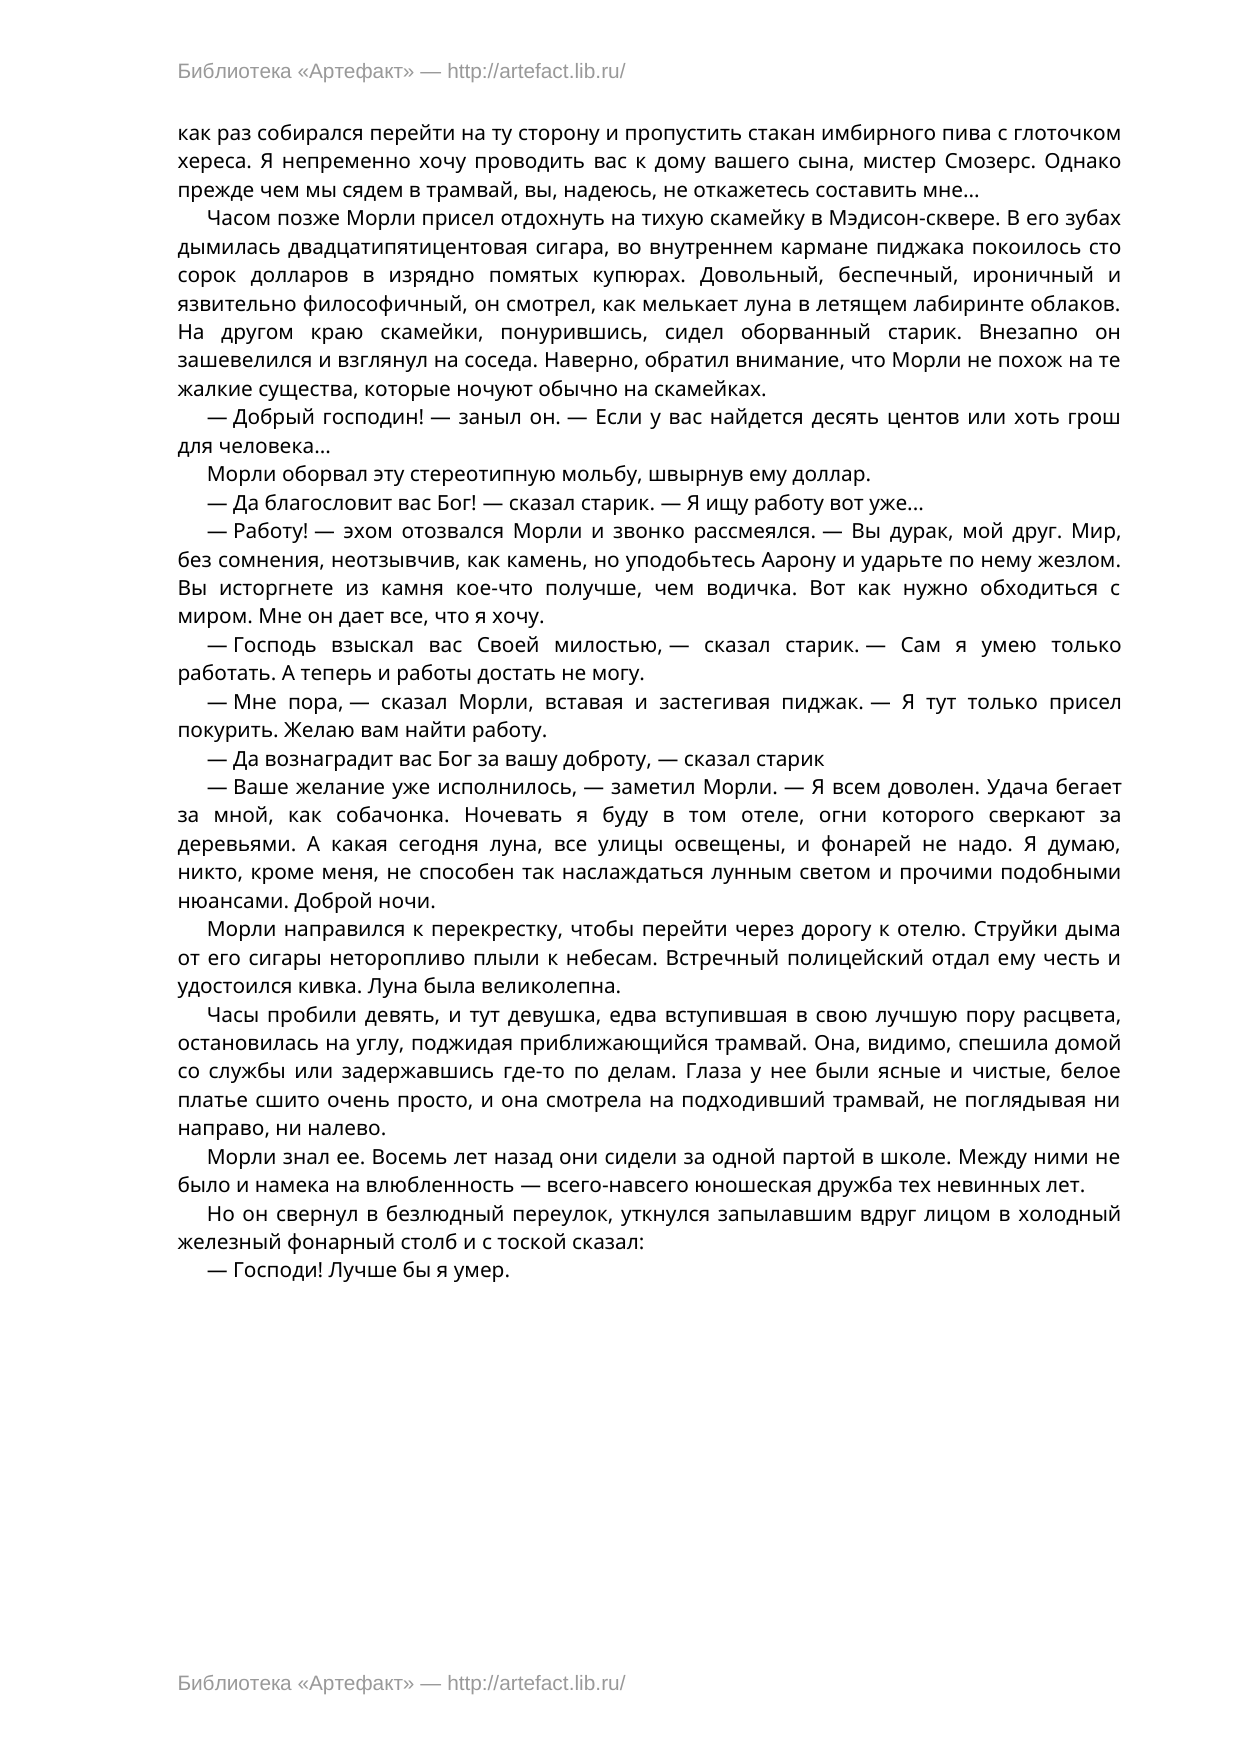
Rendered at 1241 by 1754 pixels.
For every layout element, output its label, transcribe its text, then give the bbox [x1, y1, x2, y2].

text Часом позже Морли присел отдохнуть на тихую скамейку в Мэдисон-сквере. В его зубах дымилась двадцатипятицентовая сигара, во внутреннем кармане пиджака покоилось сто сорок долларов в изрядно помятых купюрах. Довольный, беспечный, ироничный и язвительно философичный, он смотрел, как мелькает луна в летящем лабиринте облаков. На другом краю скамейки, понурившись, сидел оборванный старик. Внезапно он зашевелился и взглянул на соседа. Наверно, обратил внимание, что Морли не похож на те жалкие существа, которые ночуют обычно на скамейках. [177, 203, 1122, 402]
text — Да вознаградит вас Бог за вашу доброту, — сказал старик [177, 744, 1122, 772]
text — Господи! Лучше бы я умер. [177, 1256, 1122, 1284]
text Морли направился к перекрестку, чтобы перейти через дорогу к отелю. Струйки дыма от его сигары неторопливо плыли к небесам. Встречный полицейский отдал ему честь и удостоился кивка. Луна была великолепна. [177, 914, 1122, 1000]
text — Работу! — эхом отозвался Морли и звонко рассмеялся. — Вы дурак, мой друг. Мир, без сомнения, неотзывчив, как камень, но уподобьтесь Аарону и ударьте по нему жезлом. Вы исторгнете из камня кое-что получше, чем водичка. Вот как нужно обходиться с миром. Мне он дает все, что я хочу. [177, 516, 1122, 630]
text Морли знал ее. Восемь лет назад они сидели за одной партой в школе. Между ними не было и намека на влюбленность — всего-навсего юношеская дружба тех невинных лет. [177, 1142, 1122, 1199]
text — Ваше желание уже исполнилось, — заметил Морли. — Я всем доволен. Удача бегает за мной, как собачонка. Ночевать я буду в том отеле, огни которого сверкают за деревьями. А какая сегодня луна, все улицы освещены, и фонарей не надо. Я думаю, никто, кроме меня, не способен так наслаждаться лунным светом и прочими подобными нюансами. Доброй ночи. [177, 772, 1122, 914]
text Часы пробили девять, и тут девушка, едва вступившая в свою лучшую пору расцвета, остановилась на углу, поджидая приближающийся трамвай. Она, видимо, спешила домой со службы или задержавшись где-то по делам. Глаза у нее были ясные и чистые, белое платье сшито очень просто, и она смотрела на подходивший трамвай, не поглядывая ни направо, ни налево. [177, 1000, 1122, 1142]
text — Мне пора, — сказал Морли, вставая и застегивая пиджак. — Я тут только присел покурить. Желаю вам найти работу. [177, 687, 1122, 744]
text Морли оборвал эту стереотипную мольбу, швырнув ему доллар. [177, 459, 1122, 488]
text Но он свернул в безлюдный переулок, уткнулся запылавшим вдруг лицом в холодный железный фонарный столб и с тоской сказал: [177, 1199, 1122, 1256]
text — Господь взыскал вас Своей милостью, — сказал старик. — Сам я умею только работать. А теперь и работы достать не могу. [177, 630, 1122, 687]
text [177, 118, 1122, 203]
text — Да благословит вас Бог! — сказал старик. — Я ищу работу вот уже... [177, 488, 1122, 516]
text — Добрый господин! — заныл он. — Если у вас найдется десять центов или хоть грош для человека... [177, 402, 1122, 459]
